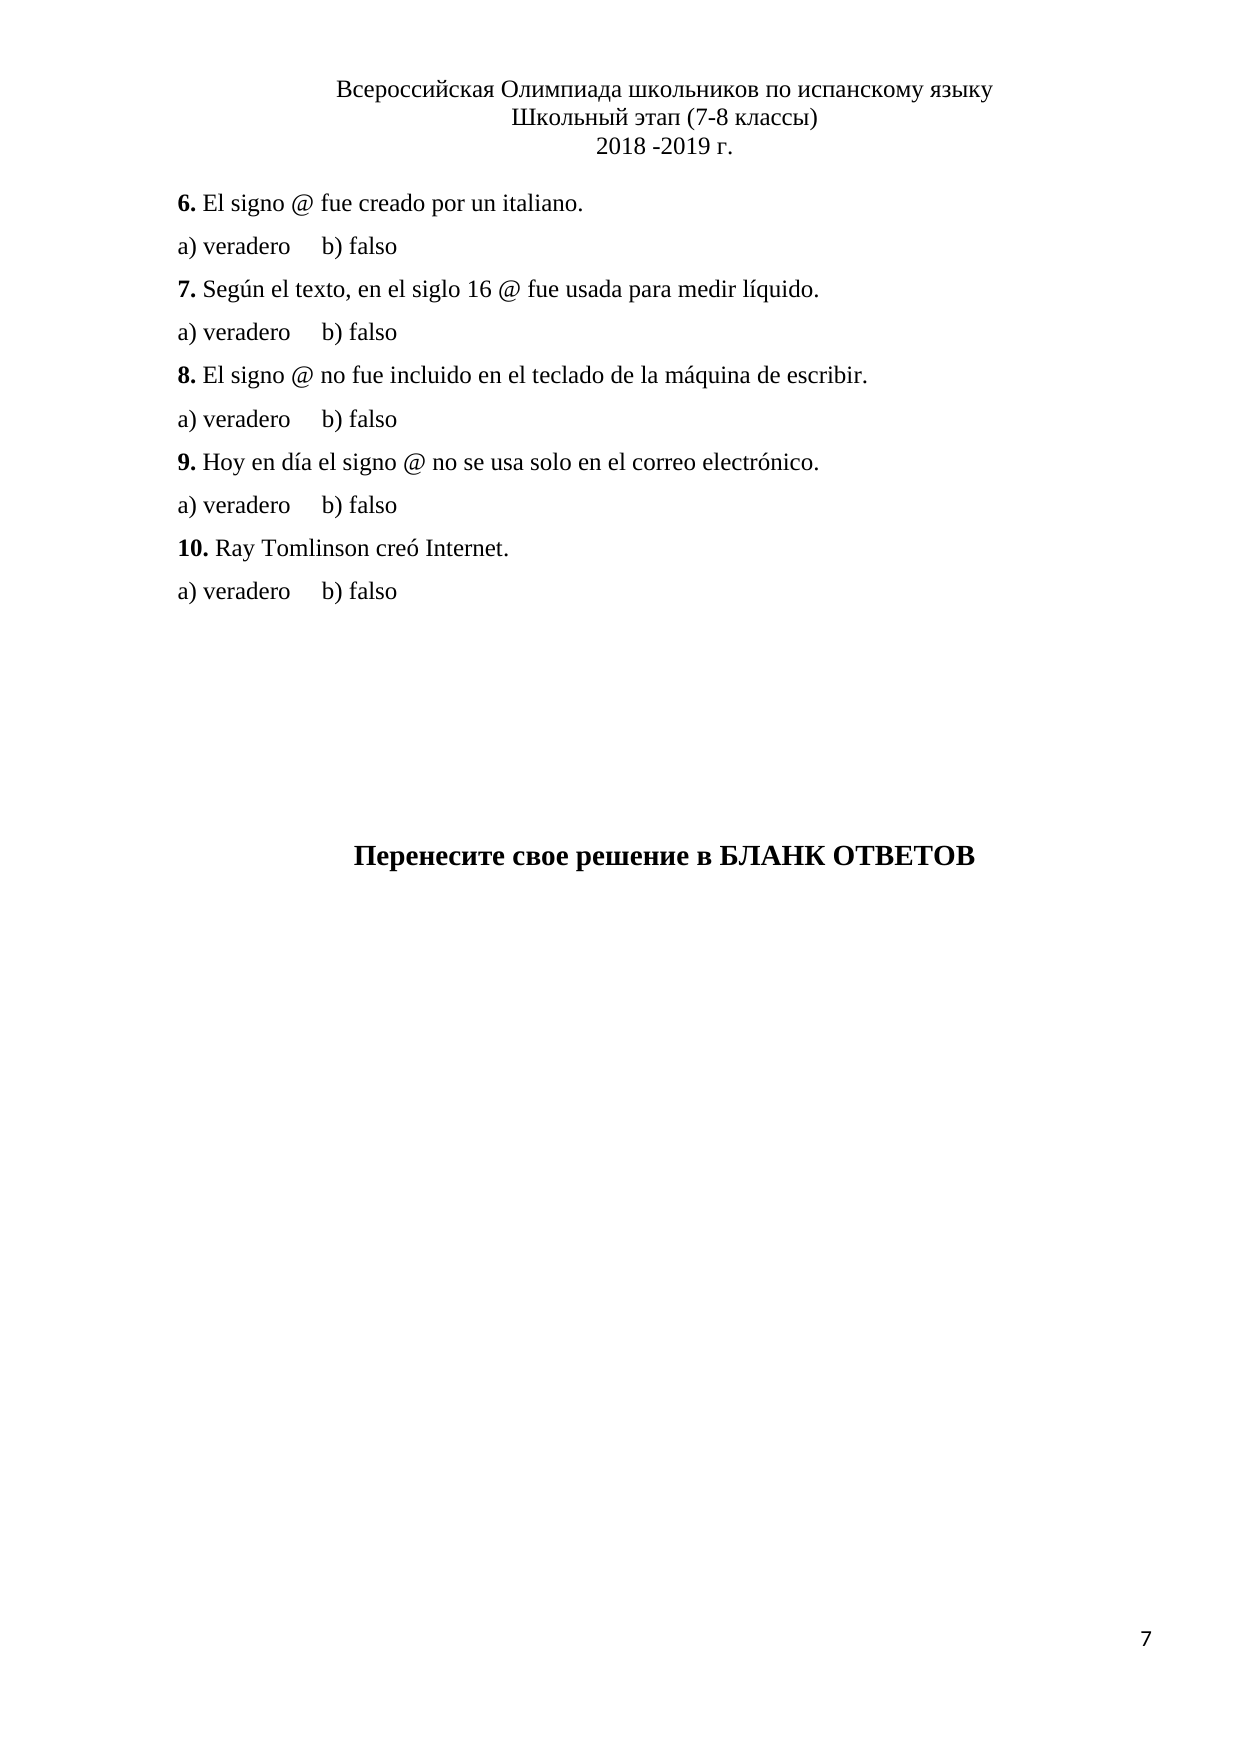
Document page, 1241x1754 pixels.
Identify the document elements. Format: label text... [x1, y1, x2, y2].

text 6. El signo @ fue creado por un italiano. [177, 188, 1152, 217]
text a) veradero b) falso [177, 576, 1152, 605]
text 7. Según el texto, en el siglo 16 @ fue usada para medir líquido. [177, 274, 1152, 303]
text 9. Hoy en día el signo @ no se usa solo en el correo electrónico. [177, 447, 1152, 476]
text 10. Ray Tomlinson creó Internet. [177, 533, 1152, 562]
text Перенесите свое решение в БЛАНК ОТВЕТОВ [177, 838, 1152, 872]
text a) veradero b) falso [177, 490, 1152, 519]
text a) veradero b) falso [177, 231, 1152, 260]
text 8. El signo @ no fue incluido en el teclado de la máquina de escribir. [177, 361, 1152, 389]
text a) veradero b) falso [177, 317, 1152, 346]
text a) veradero b) falso [177, 404, 1152, 432]
